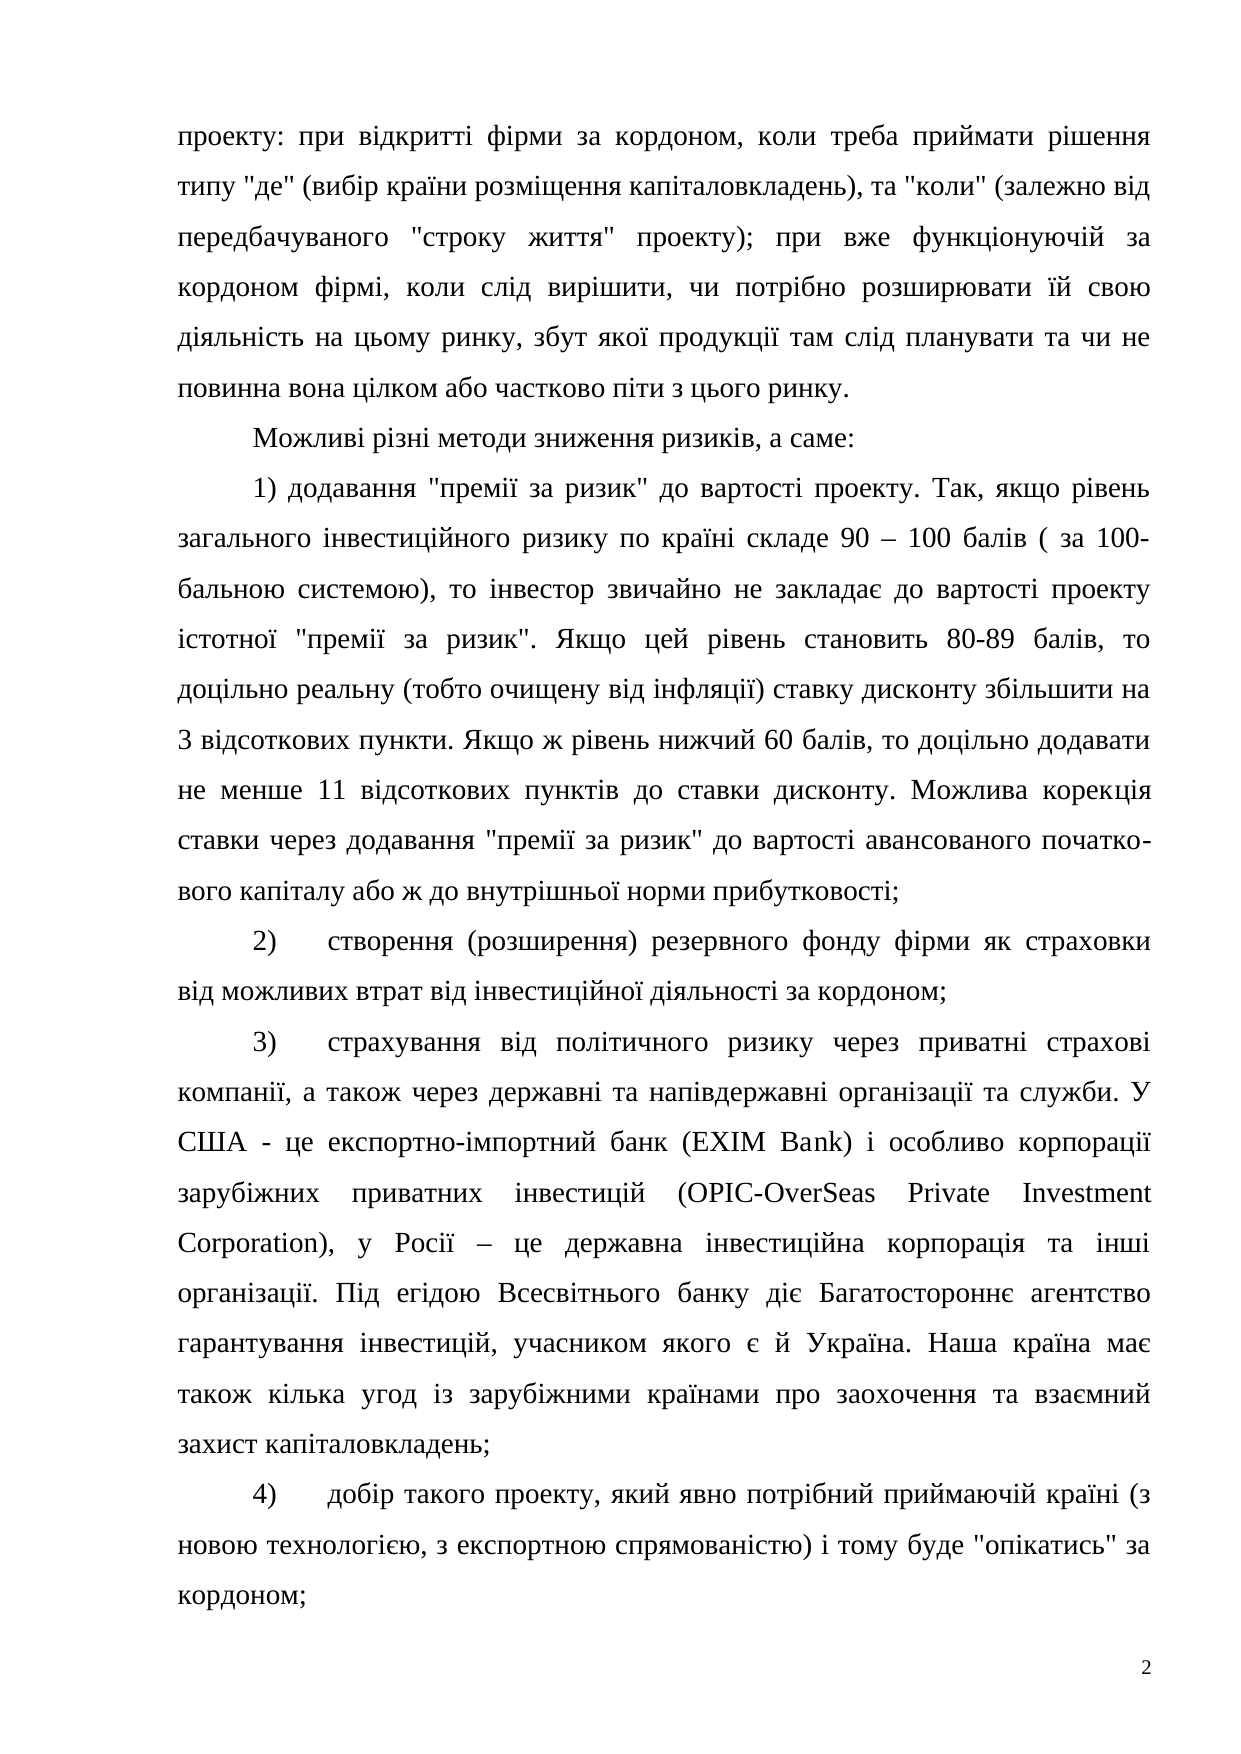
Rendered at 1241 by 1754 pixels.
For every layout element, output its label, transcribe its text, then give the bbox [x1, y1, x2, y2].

list добір такого проекту, який явно потрібний приймаючій країні (з новою технологією, з експортною спрямованістю) і тому буде "опікатись" за кордоном; [177, 1477, 1152, 1611]
text Можливі різні методи зниження ризиків, а саме: [177, 420, 1152, 453]
list страхування від політичного ризику через приватні страхові компанії, а також через державні та напівдержавні організації та служби. У США - це експортно-імпортний банк (ЕХІМ Ваnk) і особливо корпорації зарубіжних приватних інвестицій (ОРІС-OverSeas Private Investment Corporation), у Росії – це державна інвестиційна корпорація та інші організації. Під егідою Всесвітнього банку діє Багатостороннє агентство гарантування інвестицій, учасником якого є й Україна. Наша країна має також кілька угод із зарубіжними країнами про заохочення та взаємний захист капіталовкладень; [177, 1024, 1152, 1460]
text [177, 118, 1152, 403]
list створення (розширення) резервного фонду фірми як страховки від можливих втрат від інвестиційної діяльності за кордоном; [177, 923, 1152, 1007]
text 1) додавання "премії за ризик" до вартості проекту. Так, якщо рівень загального інвестиційного ризику по країні складе 90 – 100 балів ( за 100-бальною системою), то інвестор звичайно не закладає до вартості проекту істотної "премії за ризик". Якщо цей рівень становить 80-89 балів, то доцільно реальну (тобто очищену від інфляції) ставку дисконту збільшити на 3 відсоткових пункти. Якщо ж рівень нижчий 60 балів, то доцільно додавати не менше 11 відсоткових пунктів до ставки дисконту. Можлива корекція ставки через додавання "премії за ризик" до вартості авансованого початкового капіталу або ж до внутрішньої норми прибутковості; [177, 470, 1152, 906]
